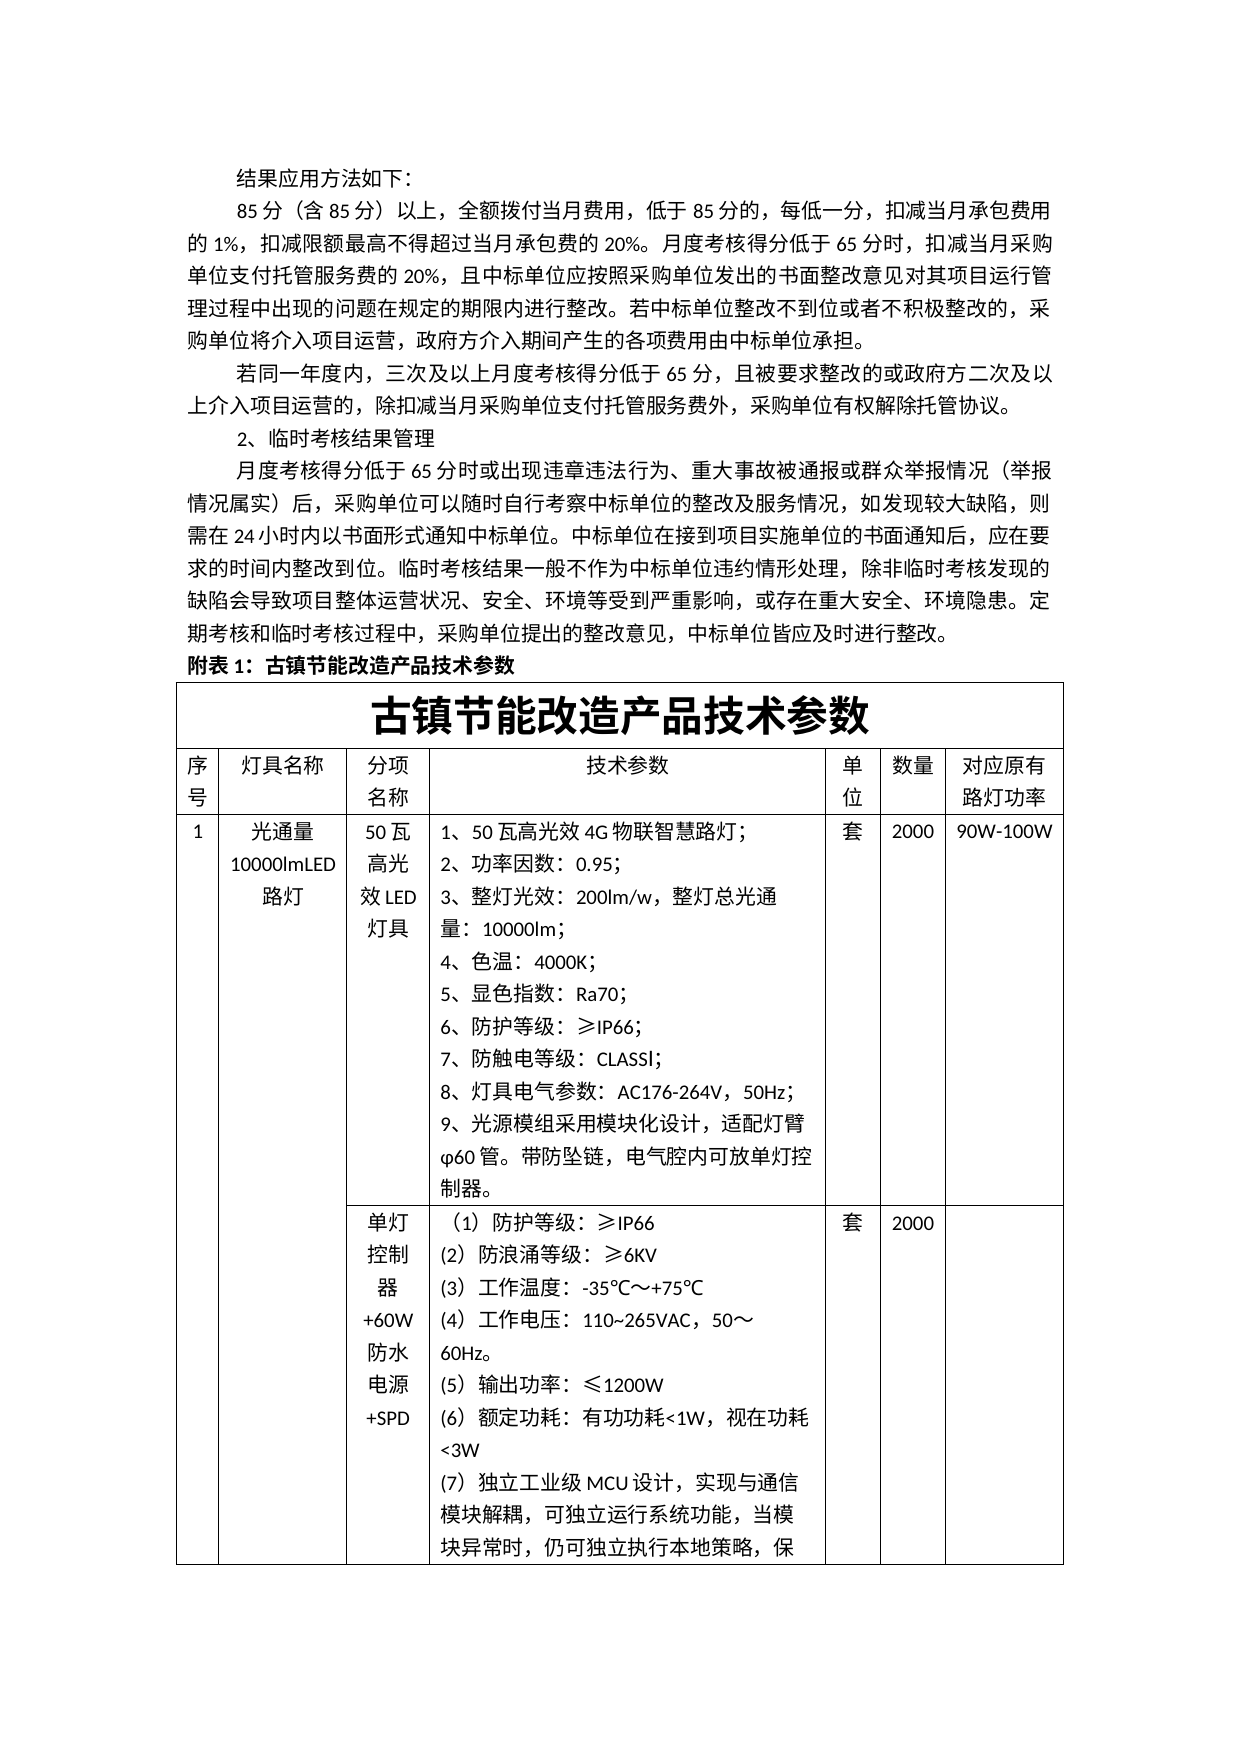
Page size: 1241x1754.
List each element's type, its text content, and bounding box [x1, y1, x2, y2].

table_cell 2000 [881, 815, 945, 1205]
table_cell 套 [826, 1206, 880, 1564]
table_cell 序号 [177, 749, 218, 814]
table_cell 数量 [881, 749, 945, 814]
text 月度考核得分低于65分时或出现违章违法行为、重大事故被通报或群众举报情况（举报情况属实）后，采购单位可以随时自行考察中标单位的整改及服务情况，如发现较大缺陷，则需在24小时内以书面形式通知中标单位。中标单位在接到项目实施单位的书面通知后，应在要求的时间内整改到位。临时考核结果一般不作为中标单位违约情形处理，除非临时考核发现的缺陷会导致项目整体运营状况、安全、环境等受到严重影响，或存在重大安全、环境隐患。定期考核和临时考核过程中，采购单位提出的整改意见，中标单位皆应及时进行整改。 [187, 454, 1053, 649]
table_cell 灯具名称 [219, 749, 346, 814]
table_cell 90W-100W [946, 815, 1063, 1205]
table_cell [946, 1206, 1063, 1564]
table_cell 技术参数 [430, 749, 825, 814]
table_cell 单位 [826, 749, 880, 814]
table_cell 单灯控制器+60W防水电源+SPD [347, 1206, 429, 1564]
table_cell 光通量10000lmLED路灯 [219, 815, 346, 1564]
table_cell 套 [826, 815, 880, 1205]
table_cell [430, 1206, 825, 1564]
table_cell 对应原有路灯功率 [946, 749, 1063, 814]
text 结果应用方法如下： [187, 162, 1053, 194]
table_cell 分项名称 [347, 749, 429, 814]
text 附表1：古镇节能改造产品技术参数 [187, 649, 1053, 682]
text 2、临时考核结果管理 [187, 422, 1053, 454]
table_cell 1 [177, 815, 218, 1564]
table_cell 50瓦高光效LED灯具 [347, 815, 429, 1205]
text 85分（含85分）以上，全额拨付当月费用，低于85分的，每低一分，扣减当月承包费用的1%，扣减限额最高不得超过当月承包费的20%。月度考核得分低于65分时，扣减当月采购单位支付托管服务费的20%，且中标单位应按照采购单位发出的书面整改意见对其项目运行管理过程中出现的问题在规定的期限内进行整改。若中标单位整改不到位或者不积极整改的，采购单位将介入项目运营，政府方介入期间产生的各项费用由中标单位承担。 [187, 194, 1053, 357]
table_header 古镇节能改造产品技术参数 [177, 683, 1063, 748]
table_cell 1、50瓦高光效4G物联智慧路灯； 2、功率因数：0.95； 3、整灯光效：200lm/w，整灯总光通量：10000lm； 4、色温：4000K； 5、显色指数：Ra70； 6、防护等级：≥IP66； 7、防触电等级：CLASSⅠ； 8、灯具电气参数：AC176-264V，50Hz； 9、光源模组采用模块化设计，适配灯臂φ60管。带防坠链，电气腔内可放单灯控制器。 [430, 815, 825, 1205]
table_cell 2000 [881, 1206, 945, 1564]
text 若同一年度内，三次及以上月度考核得分低于65分，且被要求整改的或政府方二次及以上介入项目运营的，除扣减当月采购单位支付托管服务费外，采购单位有权解除托管协议。 [187, 357, 1053, 422]
